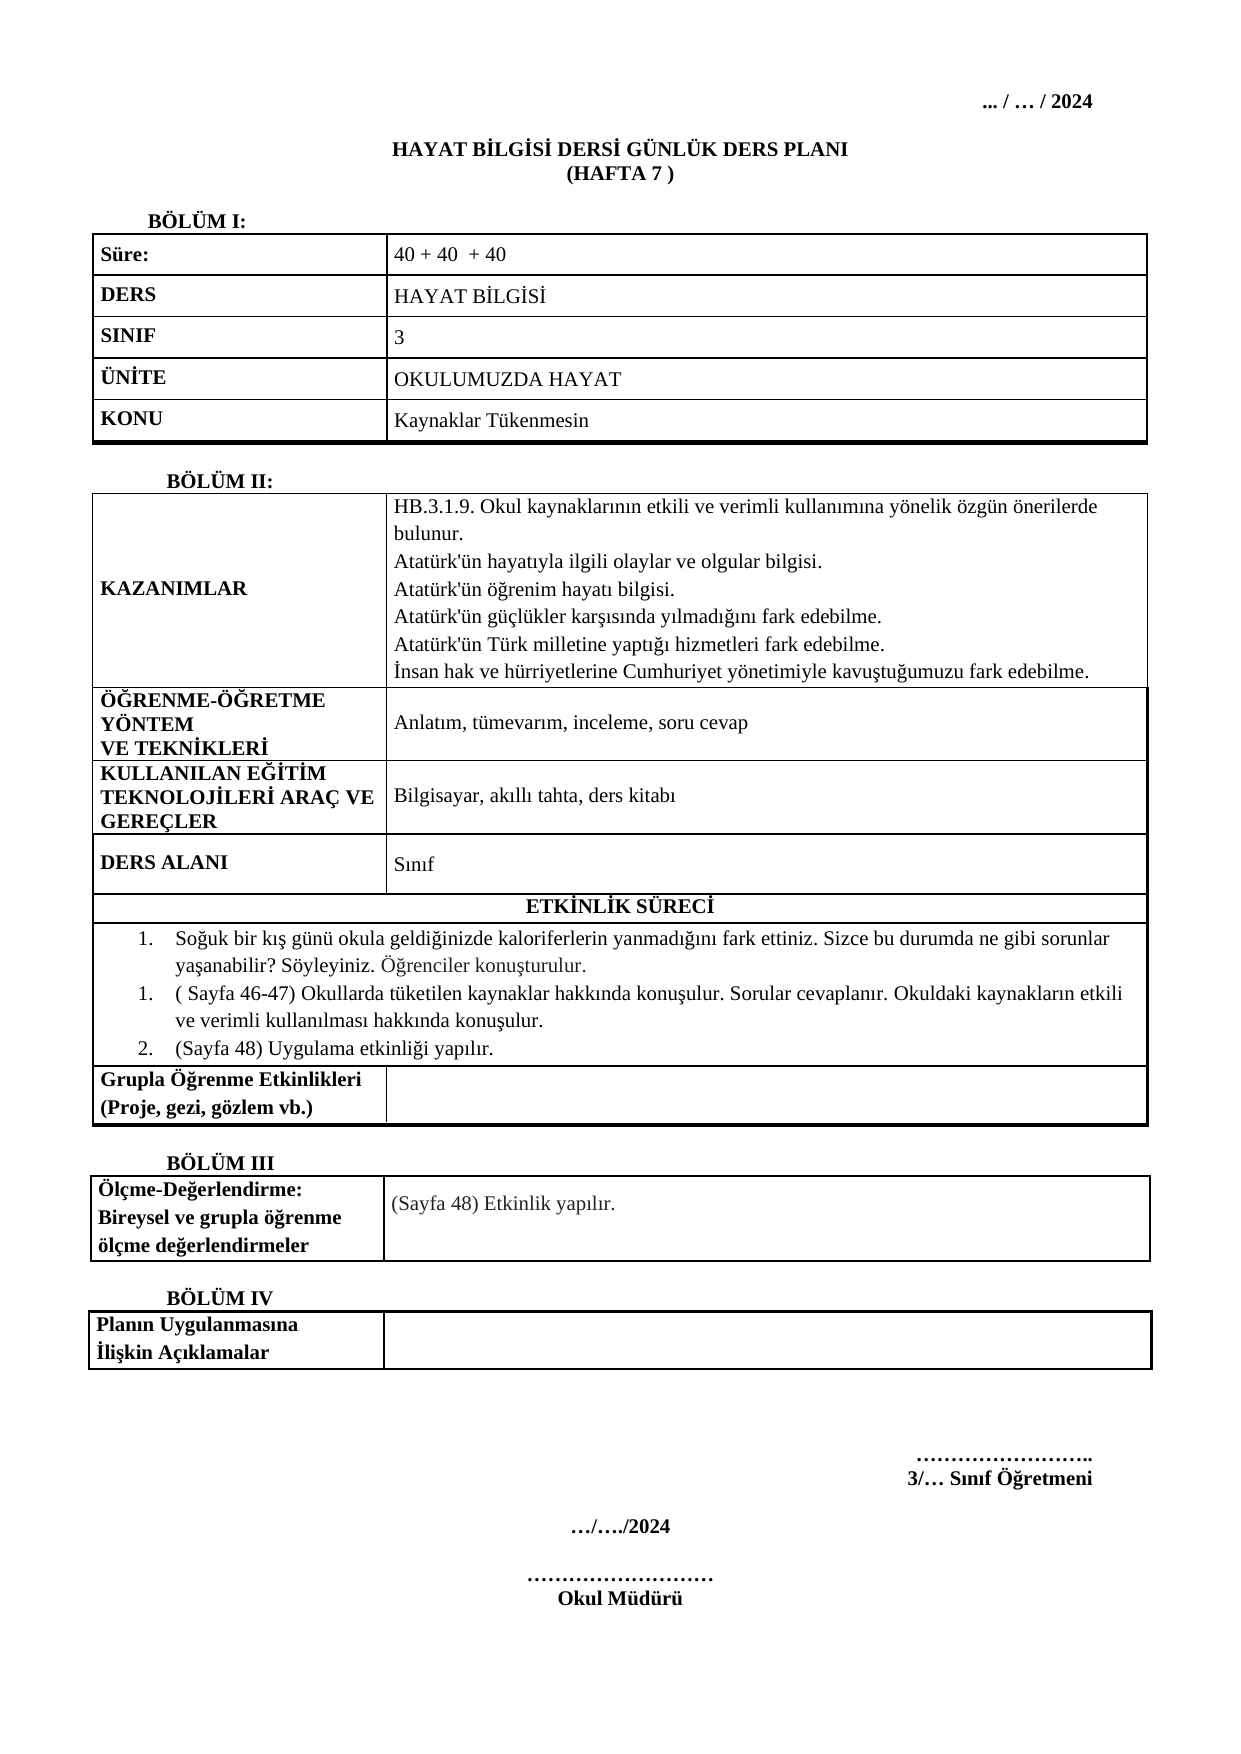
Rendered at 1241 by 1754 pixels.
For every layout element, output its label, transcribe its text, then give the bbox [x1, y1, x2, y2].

text BÖLÜM I: [148, 209, 1092, 233]
table_header [385, 1313, 1150, 1368]
text (HAFTA 7 ) [148, 161, 1092, 185]
table_cell OKULUMUZDA HAYAT [388, 359, 1146, 398]
text ……………………… [148, 1562, 1092, 1586]
subtitle BÖLÜM III [148, 1151, 1092, 1175]
text …………………….. [148, 1442, 1092, 1466]
table_cell HAYAT BİLGİSİ [388, 276, 1146, 316]
text Okul Müdürü [148, 1586, 1092, 1610]
table_cell Anlatım, tümevarım, inceleme, soru cevap [387, 688, 1146, 760]
table_header 40 + 40 + 40 [388, 235, 1146, 274]
table_header KAZANIMLAR [93, 494, 386, 687]
subtitle BÖLÜM IV [148, 1286, 1092, 1310]
table_header HB.3.1.9. Okul kaynaklarının etkili ve verimli kullanımına yönelik özgün önerilerde bulunur. Atatürk'ün hayatıyla ilgili olaylar ve olgular bilgisi. Atatürk'ün öğrenim hayatı bilgisi. Atatürk'ün güçlükler karşısında yılmadığını fark edebilme. Atatürk'ün Türk milletine yaptığı hizmetleri fark edebilme. İnsan hak ve hürriyetlerine Cumhuriyet yönetimiyle kavuştuğumuzu fark edebilme. [387, 494, 1147, 687]
table_cell Kaynaklar Tükenmesin [388, 400, 1146, 440]
table_cell Sınıf [387, 835, 1146, 893]
text BÖLÜM II: [148, 468, 1092, 493]
table_cell Grupla Öğrenme Etkinlikleri (Proje, gezi, gözlem vb.) [94, 1067, 386, 1122]
text …/…./2024 [148, 1514, 1092, 1538]
table_header (Sayfa 48) Etkinlik yapılır. [385, 1177, 1149, 1260]
table_cell ÖĞRENME-ÖĞRETME YÖNTEM VE TEKNİKLERİ [93, 688, 386, 760]
text 3/… Sınıf Öğretmeni [148, 1466, 1092, 1490]
text HAYAT BİLGİSİ DERSİ GÜNLÜK DERS PLANI [148, 137, 1092, 161]
table_cell Bilgisayar, akıllı tahta, ders kitabı [387, 761, 1146, 833]
text ... / … / 2024 [148, 89, 1092, 113]
table_header Ölçme-Değerlendirme: Bireysel ve grupla öğrenme ölçme değerlendirmeler [92, 1177, 383, 1260]
table_header Süre: [94, 235, 386, 274]
table_cell DERS ALANI [94, 835, 386, 893]
table_cell ETKİNLİK SÜRECİ [94, 895, 1146, 922]
table_cell 3 [388, 317, 1146, 357]
table_cell [387, 1067, 1146, 1122]
table_cell ÜNİTE [94, 359, 386, 398]
table_header Planın Uygulanmasına İlişkin Açıklamalar [90, 1313, 383, 1368]
table_cell SINIF [94, 317, 386, 357]
table_cell KULLANILAN EĞİTİM TEKNOLOJİLERİ ARAÇ VE GEREÇLER [93, 761, 386, 833]
table_cell Soğuk bir kış günü okula geldiğinizde kaloriferlerin yanmadığını fark ettiniz. Sizce bu durumda ne gibi sorunlar yaşanabilir? Söyleyiniz. Öğrenciler konuşturulur. ( Sayfa 46-47) Okullarda tüketilen kaynaklar hakkında konuşulur. Sorular cevaplanır. Okuldaki kaynakların etkili ve verimli kullanılması hakkında konuşulur. (Sayfa 48) Uygulama etkinliği yapılır. [94, 924, 1146, 1065]
table_cell DERS [94, 276, 386, 316]
table_cell KONU [94, 400, 386, 440]
